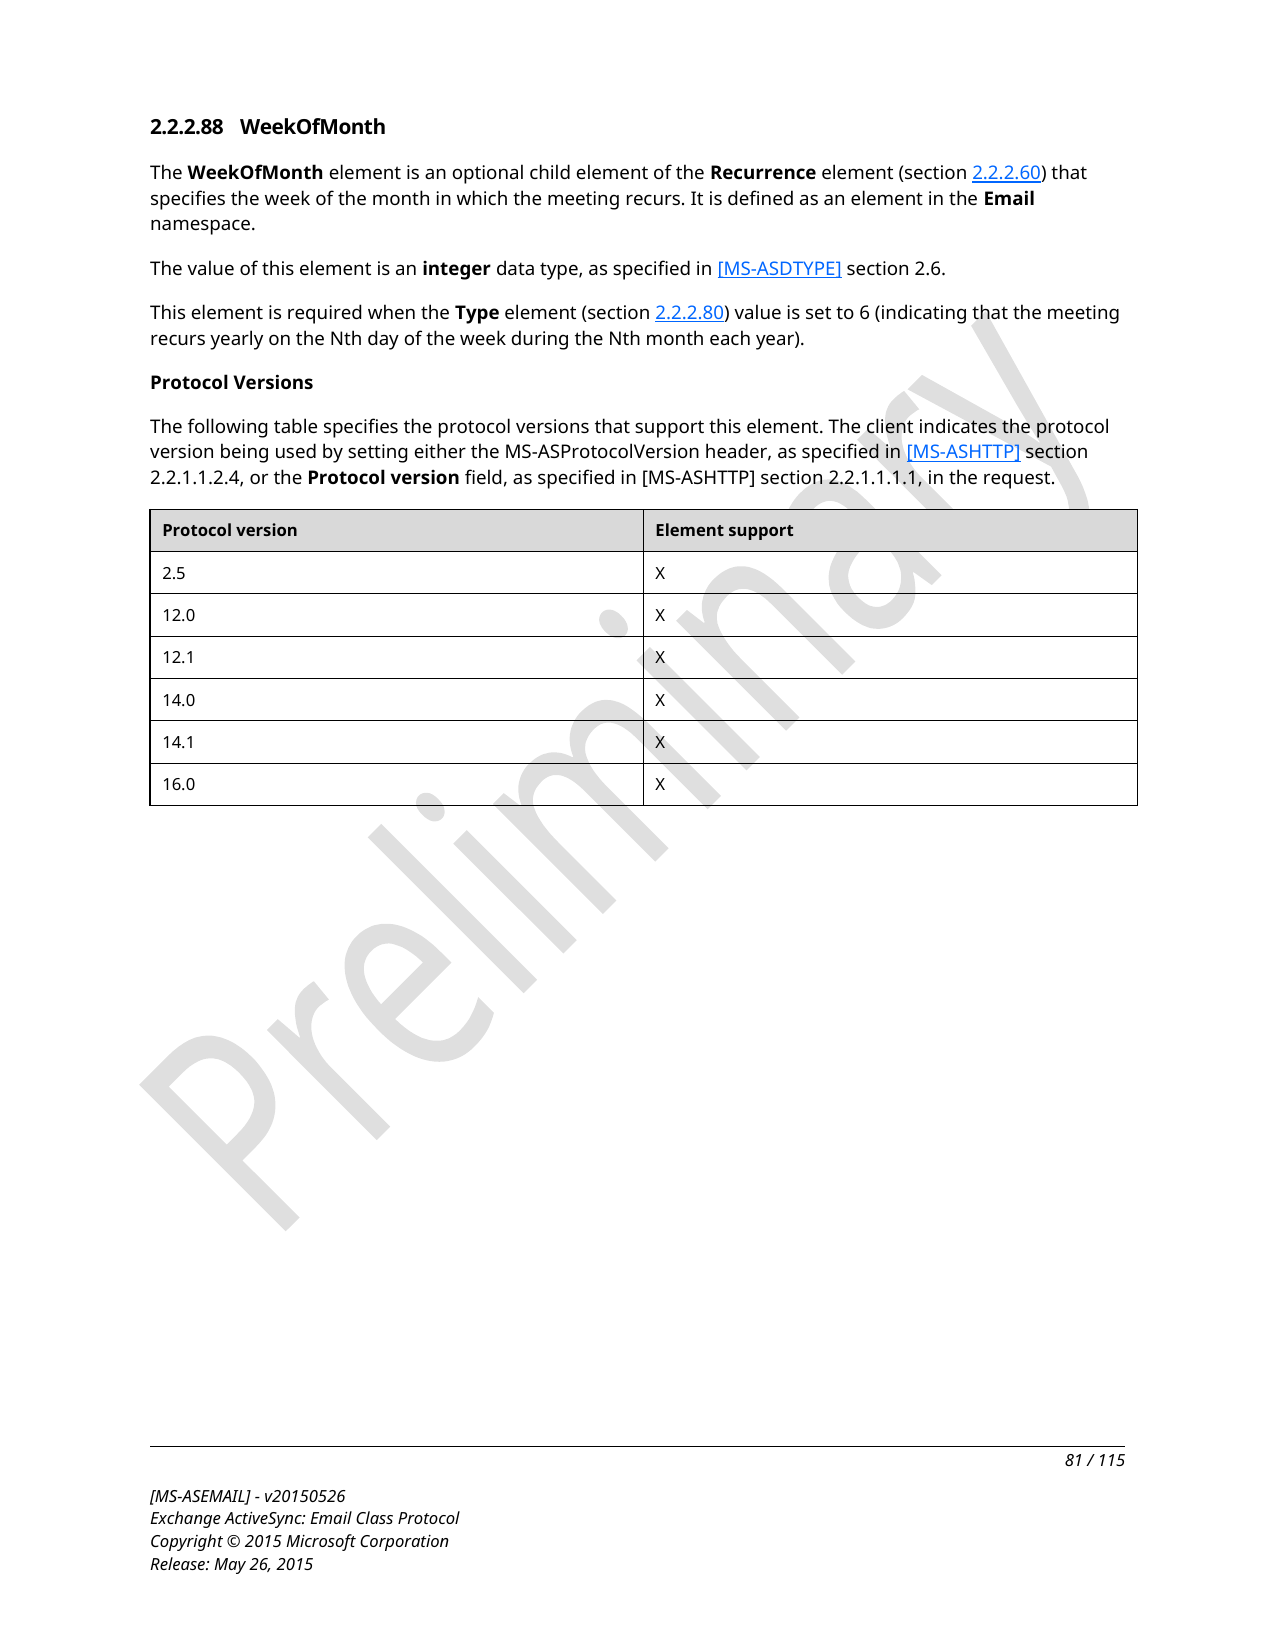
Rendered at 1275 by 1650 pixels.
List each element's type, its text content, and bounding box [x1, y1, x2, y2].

subtitle WeekOfMonth [150, 112, 1125, 141]
text The following table specifies the protocol versions that support this element. The client indicates the protocol version being used by setting either the MS-ASProtocolVersion header, as specified in [MS-ASHTTP] section 2.2.1.1.2.4, or the Protocol version field, as specified in [MS-ASHTTP] section 2.2.1.1.1.1, in the request. [150, 413, 1125, 490]
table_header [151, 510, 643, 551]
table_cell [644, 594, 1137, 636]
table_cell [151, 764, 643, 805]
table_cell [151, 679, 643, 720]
text Protocol Versions [150, 369, 1125, 394]
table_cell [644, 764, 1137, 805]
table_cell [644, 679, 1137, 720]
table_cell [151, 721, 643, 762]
text This element is required when the Type element (section 2.2.2.80) value is set to 6 (indicating that the meeting recurs yearly on the Nth day of the week during the Nth month each year). [150, 299, 1125, 350]
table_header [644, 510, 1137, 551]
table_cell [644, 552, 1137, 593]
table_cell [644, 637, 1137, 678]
text The value of this element is an integer data type, as specified in [MS-ASDTYPE] section 2.6. [150, 255, 1125, 281]
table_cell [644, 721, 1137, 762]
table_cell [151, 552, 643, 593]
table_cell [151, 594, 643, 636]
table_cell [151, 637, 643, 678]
text The WeekOfMonth element is an optional child element of the Recurrence element (section 2.2.2.60) that specifies the week of the month in which the meeting recurs. It is defined as an element in the Email namespace. [150, 160, 1125, 236]
